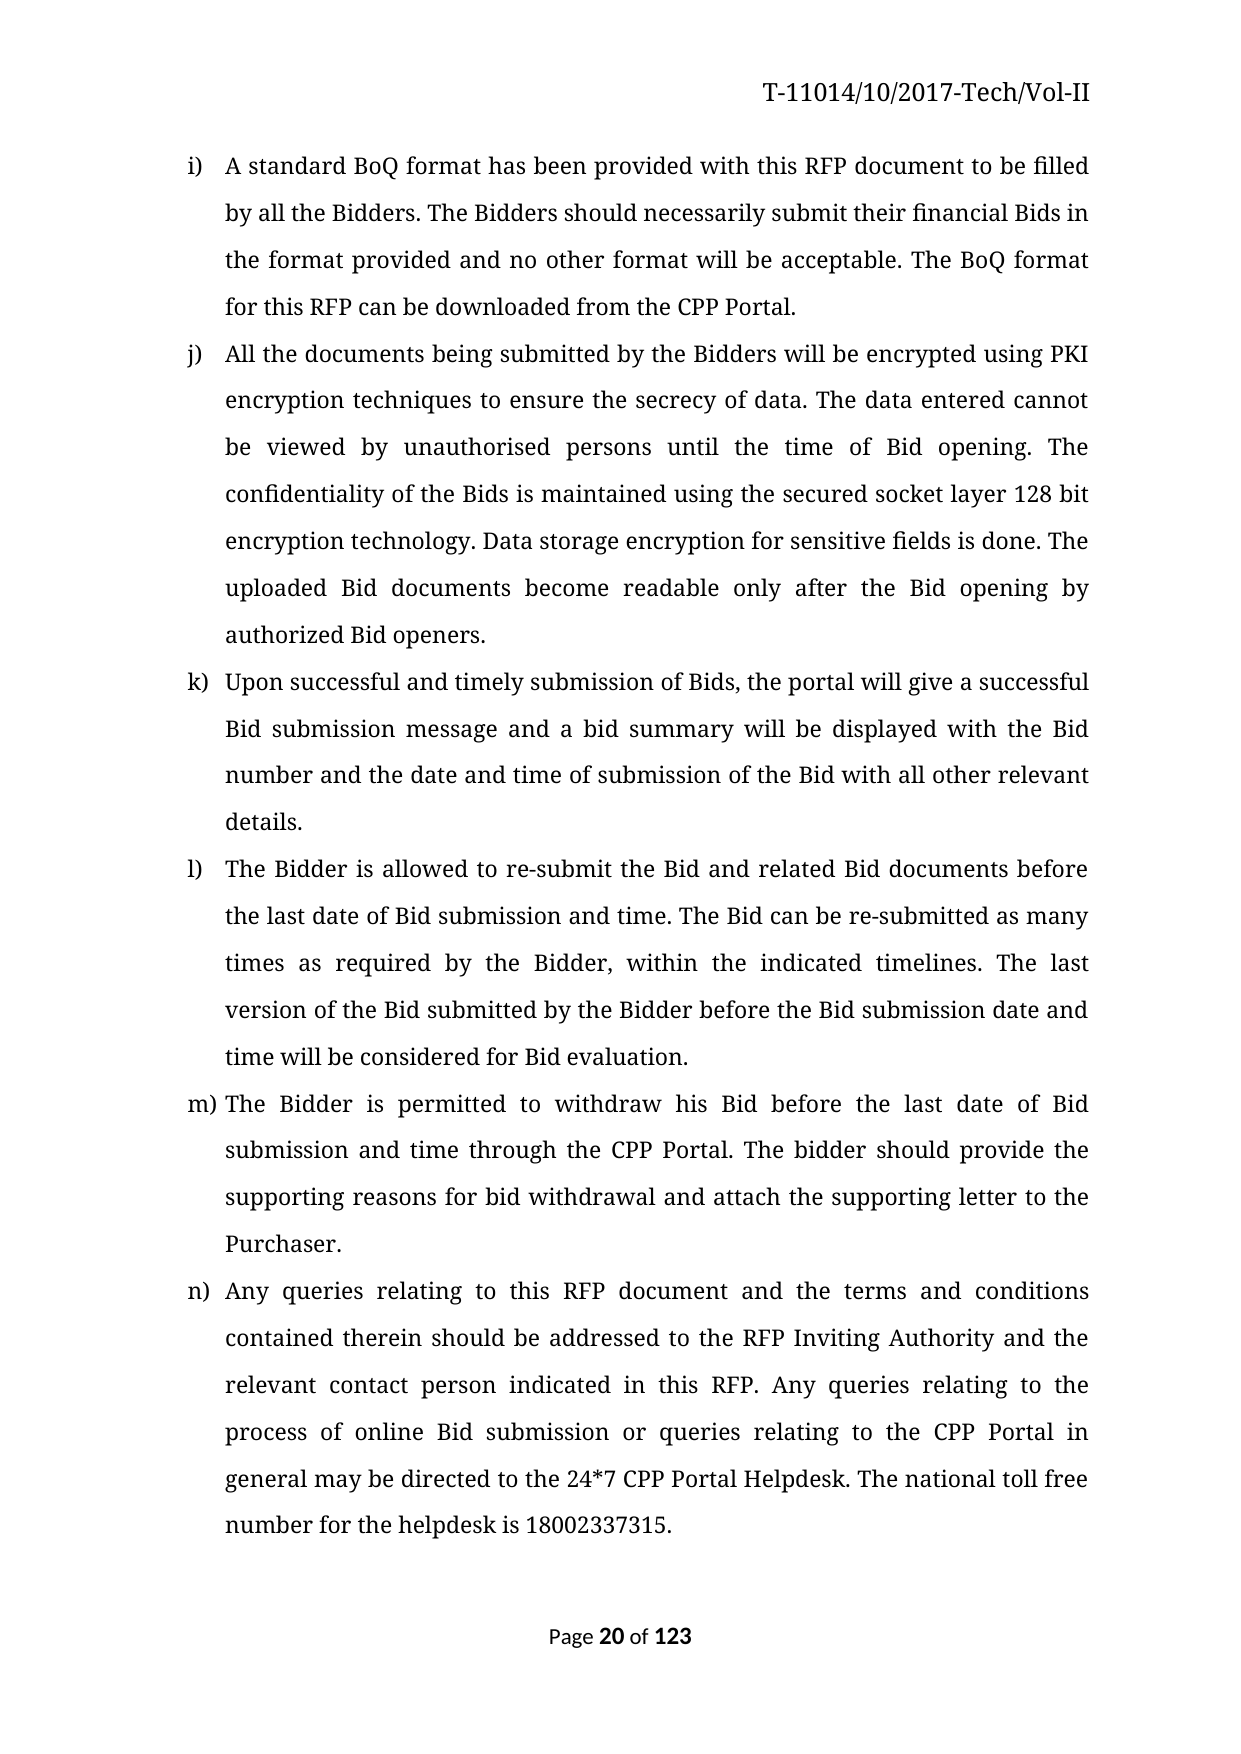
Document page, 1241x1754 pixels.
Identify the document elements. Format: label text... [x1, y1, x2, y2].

list Upon successful and timely submission of Bids, the portal will give a successful Bid submission message and a bid summary will be displayed with the Bid number and the date and time of submission of the Bid with all other relevant details. [187, 666, 1090, 837]
list All the documents being submitted by the Bidders will be encrypted using PKI encryption techniques to ensure the secrecy of data. The data entered cannot be viewed by unauthorised persons until the time of Bid opening. The confidentiality of the Bids is maintained using the secured socket layer 128 bit encryption technology. Data storage encryption for sensitive fields is done. The uploaded Bid documents become readable only after the Bid opening by authorized Bid openers. [187, 337, 1090, 650]
list The Bidder is permitted to withdraw his Bid before the last date of Bid submission and time through the CPP Portal. The bidder should provide the supporting reasons for bid withdrawal and attach the supporting letter to the Purchaser. [187, 1087, 1090, 1259]
list A standard BoQ format has been provided with this RFP document to be filled by all the Bidders. The Bidders should necessarily submit their financial Bids in the format provided and no other format will be acceptable. The BoQ format for this RFP can be downloaded from the CPP Portal. [187, 150, 1090, 322]
list Any queries relating to this RFP document and the terms and conditions contained therein should be addressed to the RFP Inviting Authority and the relevant contact person indicated in this RFP. Any queries relating to the process of online Bid submission or queries relating to the CPP Portal in general may be directed to the 24*7 CPP Portal Helpdesk. The national toll free number for the helpdesk is 18002337315. [187, 1275, 1090, 1541]
list The Bidder is allowed to re-submit the Bid and related Bid documents before the last date of Bid submission and time. The Bid can be re-submitted as many times as required by the Bidder, within the indicated timelines. The last version of the Bid submitted by the Bidder before the Bid submission date and time will be considered for Bid evaluation. [187, 853, 1090, 1072]
